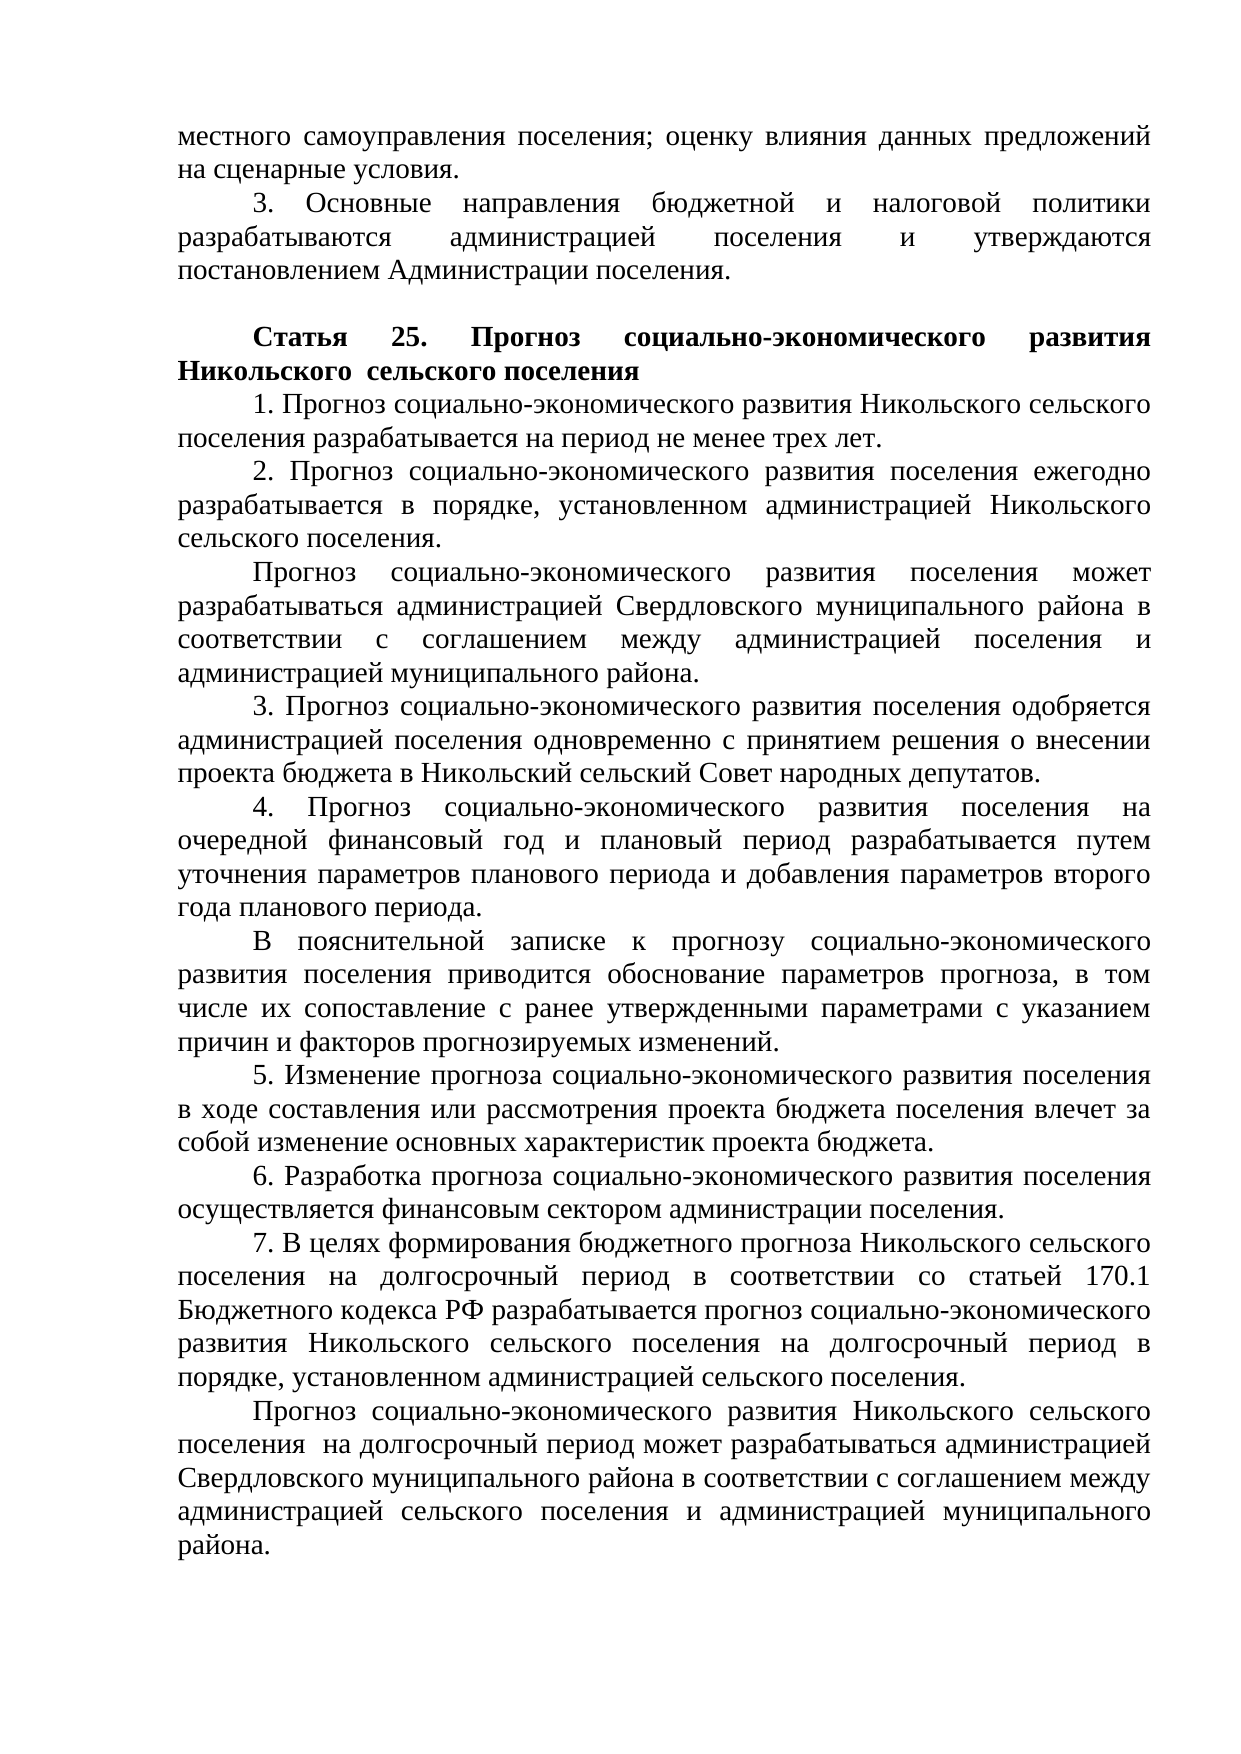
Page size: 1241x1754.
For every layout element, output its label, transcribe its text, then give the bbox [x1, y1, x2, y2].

text 1. Прогноз социально-экономического развития Никольского сельского поселения разрабатывается на период не менее трех лет. [177, 386, 1152, 453]
text 2. Прогноз социально-экономического развития поселения ежегодно разрабатывается в порядке, установленном администрацией Никольского сельского поселения. [177, 453, 1152, 554]
text 7. В целях формирования бюджетного прогноза Никольского сельского поселения на долгосрочный период в соответствии со статьей 170.1 Бюджетного кодекса РФ разрабатывается прогноз социально-экономического развития Никольского сельского поселения на долгосрочный период в порядке, установленном администрацией сельского поселения. [177, 1225, 1152, 1393]
text 5. Изменение прогноза социально-экономического развития поселения в ходе составления или рассмотрения проекта бюджета поселения влечет за собой изменение основных характеристик проекта бюджета. [177, 1057, 1152, 1158]
text Прогноз социально-экономического развития Никольского сельского поселения на долгосрочный период может разрабатываться администрацией Свердловского муниципального района в соответствии с соглашением между администрацией сельского поселения и администрацией муниципального района. [177, 1393, 1152, 1560]
text 4. Прогноз социально-экономического развития поселения на очередной финансовый год и плановый период разрабатывается путем уточнения параметров планового периода и добавления параметров второго года планового периода. [177, 789, 1152, 923]
text 6. Разработка прогноза социально-экономического развития поселения осуществляется финансовым сектором администрации поселения. [177, 1158, 1152, 1225]
text В пояснительной записке к прогнозу социально-экономического развития поселения приводится обоснование параметров прогноза, в том числе их сопоставление с ранее утвержденными параметрами с указанием причин и факторов прогнозируемых изменений. [177, 923, 1152, 1057]
text Прогноз социально-экономического развития поселения может разрабатываться администрацией Свердловского муниципального района в соответствии с соглашением между администрацией поселения и администрацией муниципального района. [177, 554, 1152, 688]
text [177, 118, 1152, 185]
text 3. Основные направления бюджетной и налоговой политики разрабатываются администрацией поселения и утверждаются постановлением Администрации поселения. [177, 185, 1152, 286]
text Статья 25. Прогноз социально-экономического развития Никольского сельского поселения [177, 319, 1152, 386]
text 3. Прогноз социально-экономического развития поселения одобряется администрацией поселения одновременно с принятием решения о внесении проекта бюджета в Никольский сельский Совет народных депутатов. [177, 688, 1152, 789]
